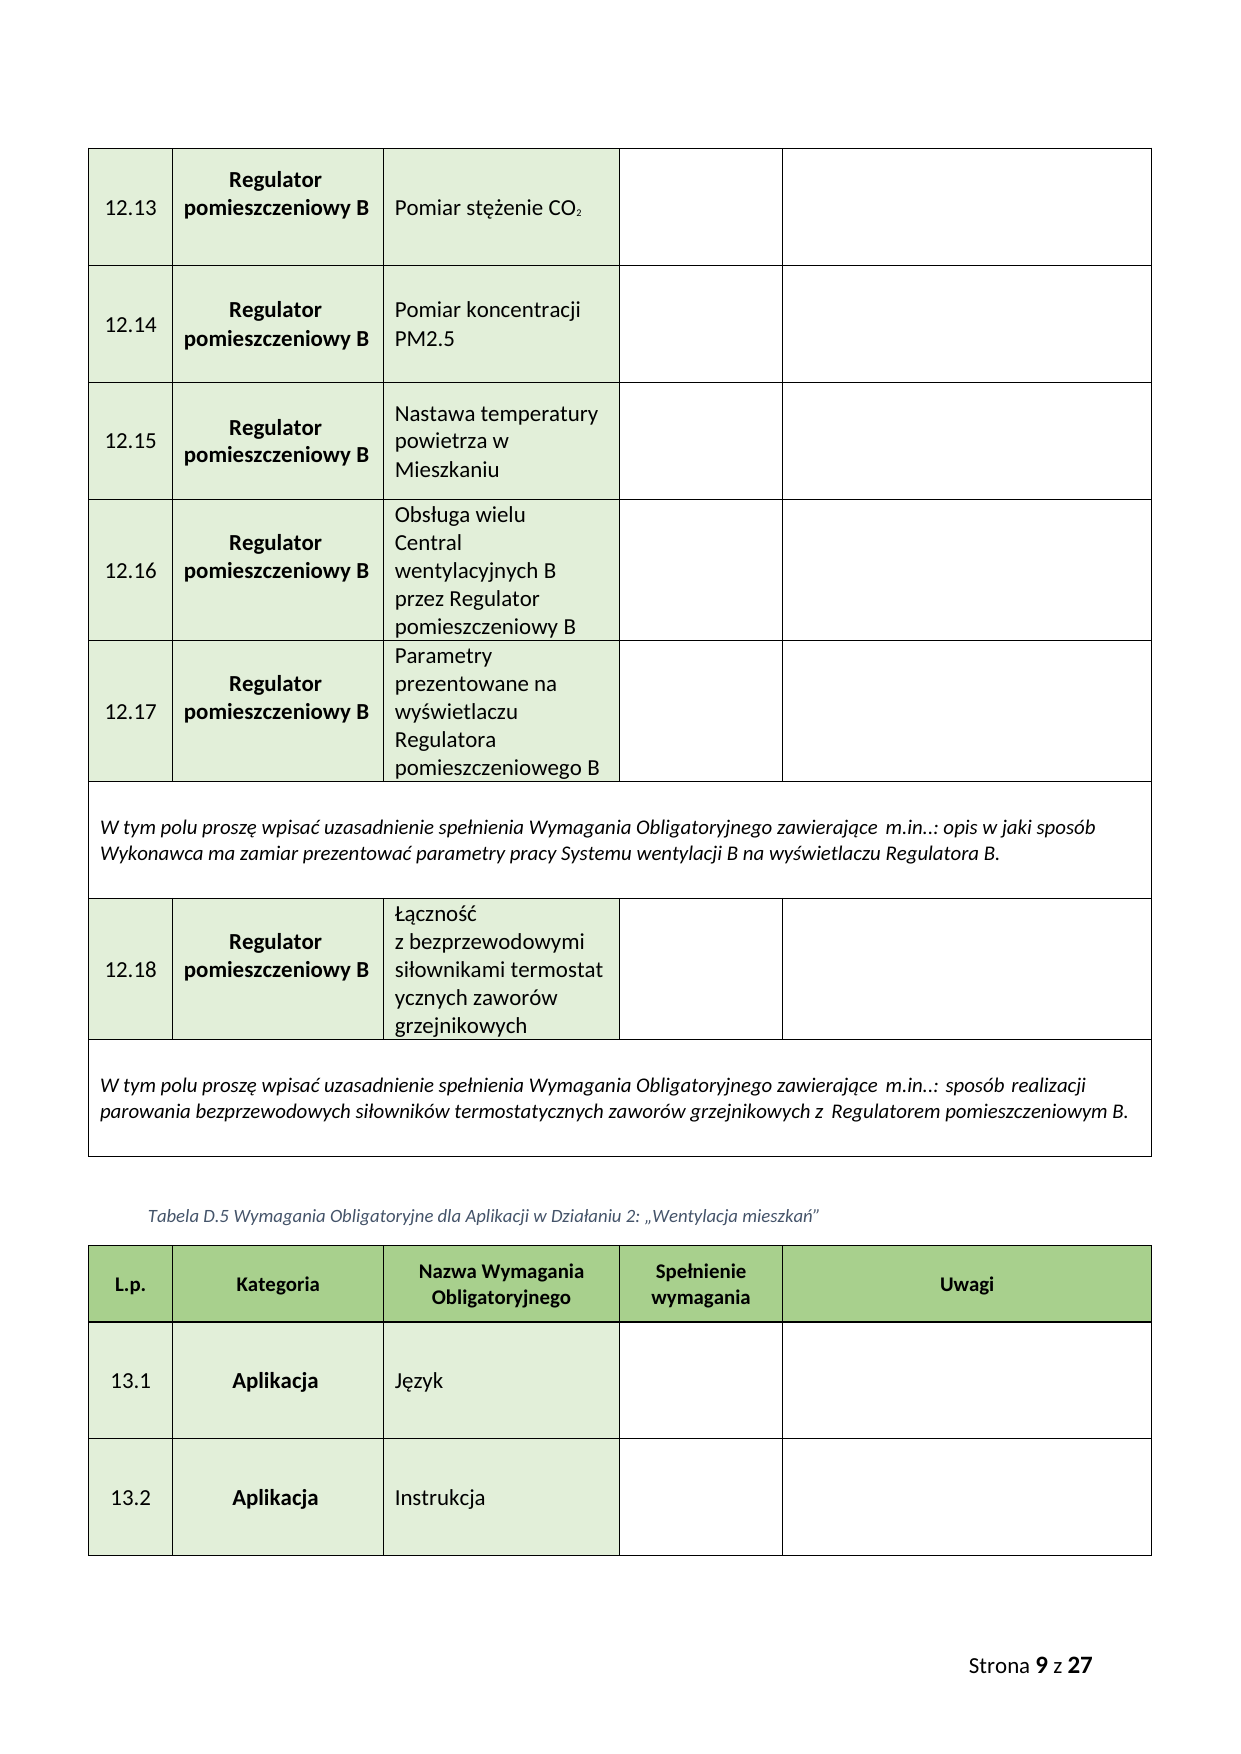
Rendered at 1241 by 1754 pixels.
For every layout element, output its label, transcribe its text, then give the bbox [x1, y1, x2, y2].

table_cell Pomiar stężenie CO2 [384, 149, 619, 265]
table_cell Nastawa temperatury powietrza w Mieszkaniu [384, 383, 619, 499]
table_cell Język [384, 1323, 619, 1438]
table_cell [173, 149, 383, 265]
table_cell [783, 266, 1151, 382]
table_cell Pomiar koncentracji PM2.5 [384, 266, 619, 382]
table_cell [620, 1439, 782, 1555]
table_header Uwagi [783, 1246, 1151, 1321]
table_cell 12.13 [89, 149, 172, 265]
table_cell 12.16 [89, 500, 172, 640]
table_cell [620, 149, 782, 265]
table_cell [620, 383, 782, 499]
table_cell [620, 1323, 782, 1438]
table_cell Regulator pomieszczeniowy B [173, 500, 383, 640]
table_cell 12.18 [89, 899, 172, 1039]
table_cell [620, 266, 782, 382]
table_cell [783, 149, 1151, 265]
table_header Kategoria [173, 1246, 383, 1321]
table_cell Regulator pomieszczeniowy B [173, 641, 383, 781]
table_cell Regulator pomieszczeniowy B [173, 266, 383, 382]
table_cell 13.2 [89, 1439, 172, 1555]
text Tabela D.5 Wymagania Obligatoryjne dla Aplikacji w Działaniu 2: „Wentylacja mieszkań” [148, 1204, 1092, 1227]
table_cell [783, 1439, 1151, 1555]
table_cell W tym polu proszę wpisać uzasadnienie spełnienia Wymagania Obligatoryjnego zawierające m.in..: opis w jaki sposób Wykonawca ma zamiar prezentować parametry pracy Systemu wentylacji B na wyświetlaczu Regulatora B. [89, 782, 1151, 898]
table_cell [783, 500, 1151, 640]
table_cell Parametry prezentowane na wyświetlaczu Regulatora pomieszczeniowego B [384, 641, 619, 781]
table_cell Aplikacja [173, 1323, 383, 1438]
table_cell [620, 899, 782, 1039]
table_cell [783, 383, 1151, 499]
table_cell W tym polu proszę wpisać uzasadnienie spełnienia Wymagania Obligatoryjnego zawierające m.in..: sposób realizacji parowania bezprzewodowych siłowników termostatycznych zaworów grzejnikowych z Regulatorem pomieszczeniowym B. [89, 1040, 1151, 1156]
table_cell Aplikacja [173, 1439, 383, 1555]
table_cell [620, 641, 782, 781]
table_cell Instrukcja [384, 1439, 619, 1555]
table_cell Łączność z bezprzewodowymi siłownikami termostatycznych zaworów grzejnikowych [384, 899, 619, 1039]
table_cell [620, 500, 782, 640]
table_cell 12.17 [89, 641, 172, 781]
table_cell 12.14 [89, 266, 172, 382]
table_cell [783, 641, 1151, 781]
table_cell [783, 1323, 1151, 1438]
table_cell Regulator pomieszczeniowy B [173, 899, 383, 1039]
table_header L.p. [89, 1246, 172, 1321]
table_cell [783, 899, 1151, 1039]
table_cell 12.15 [89, 383, 172, 499]
table_header Nazwa Wymagania Obligatoryjnego [384, 1246, 619, 1321]
table_header Spełnienie wymagania [620, 1246, 782, 1321]
table_cell Obsługa wielu Central wentylacyjnych B przez Regulator pomieszczeniowy B [384, 500, 619, 640]
table_cell Regulator pomieszczeniowy B [173, 383, 383, 499]
table_cell 13.1 [89, 1323, 172, 1438]
